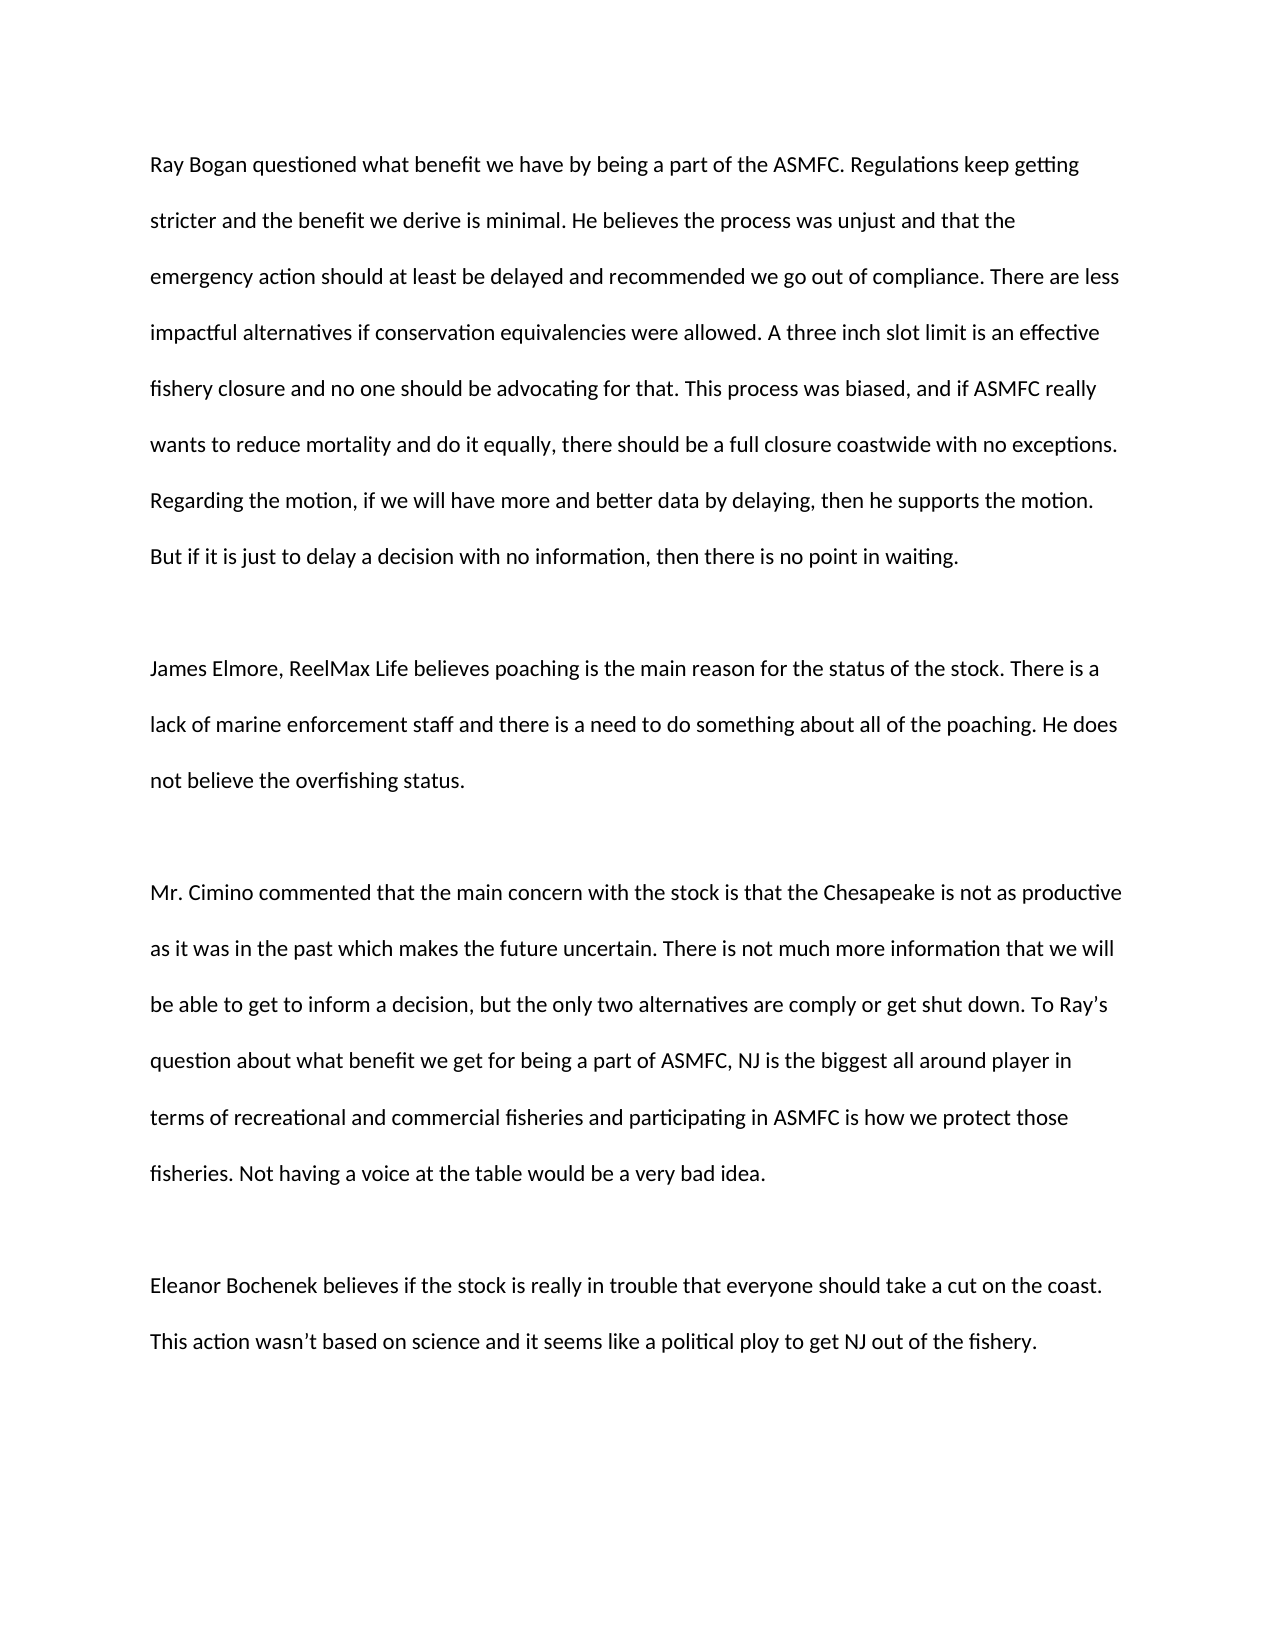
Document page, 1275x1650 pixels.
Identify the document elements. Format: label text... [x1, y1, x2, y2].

text James Elmore, ReelMax Life believes poaching is the main reason for the status of the stock. There is a lack of marine enforcement staff and there is a need to do something about all of the poaching. He does not believe the overfishing status. [150, 598, 1125, 794]
text Ray Bogan questioned what benefit we have by being a part of the ASMFC. Regulations keep getting stricter and the benefit we derive is minimal. He believes the process was unjust and that the emergency action should at least be delayed and recommended we go out of compliance. There are less impactful alternatives if conservation equivalencies were allowed. A three inch slot limit is an effective fishery closure and no one should be advocating for that. This process was biased, and if ASMFC really wants to reduce mortality and do it equally, there should be a full closure coastwide with no exceptions. Regarding the motion, if we will have more and better data by delaying, then he supports the motion. But if it is just to delay a decision with no information, then there is no point in waiting. [150, 150, 1125, 570]
text Eleanor Bochenek believes if the stock is really in trouble that everyone should take a cut on the coast. This action wasn’t based on science and it seems like a political ploy to get NJ out of the fishery. [150, 1271, 1125, 1355]
text Mr. Cimino commented that the main concern with the stock is that the Chesapeake is not as productive as it was in the past which makes the future uncertain. There is not much more information that we will be able to get to inform a decision, but the only two alternatives are comply or get shut down. To Ray’s question about what benefit we get for being a part of ASMFC, NJ is the biggest all around player in terms of recreational and commercial fisheries and participating in ASMFC is how we protect those fisheries. Not having a voice at the table would be a very bad idea. [150, 878, 1125, 1187]
